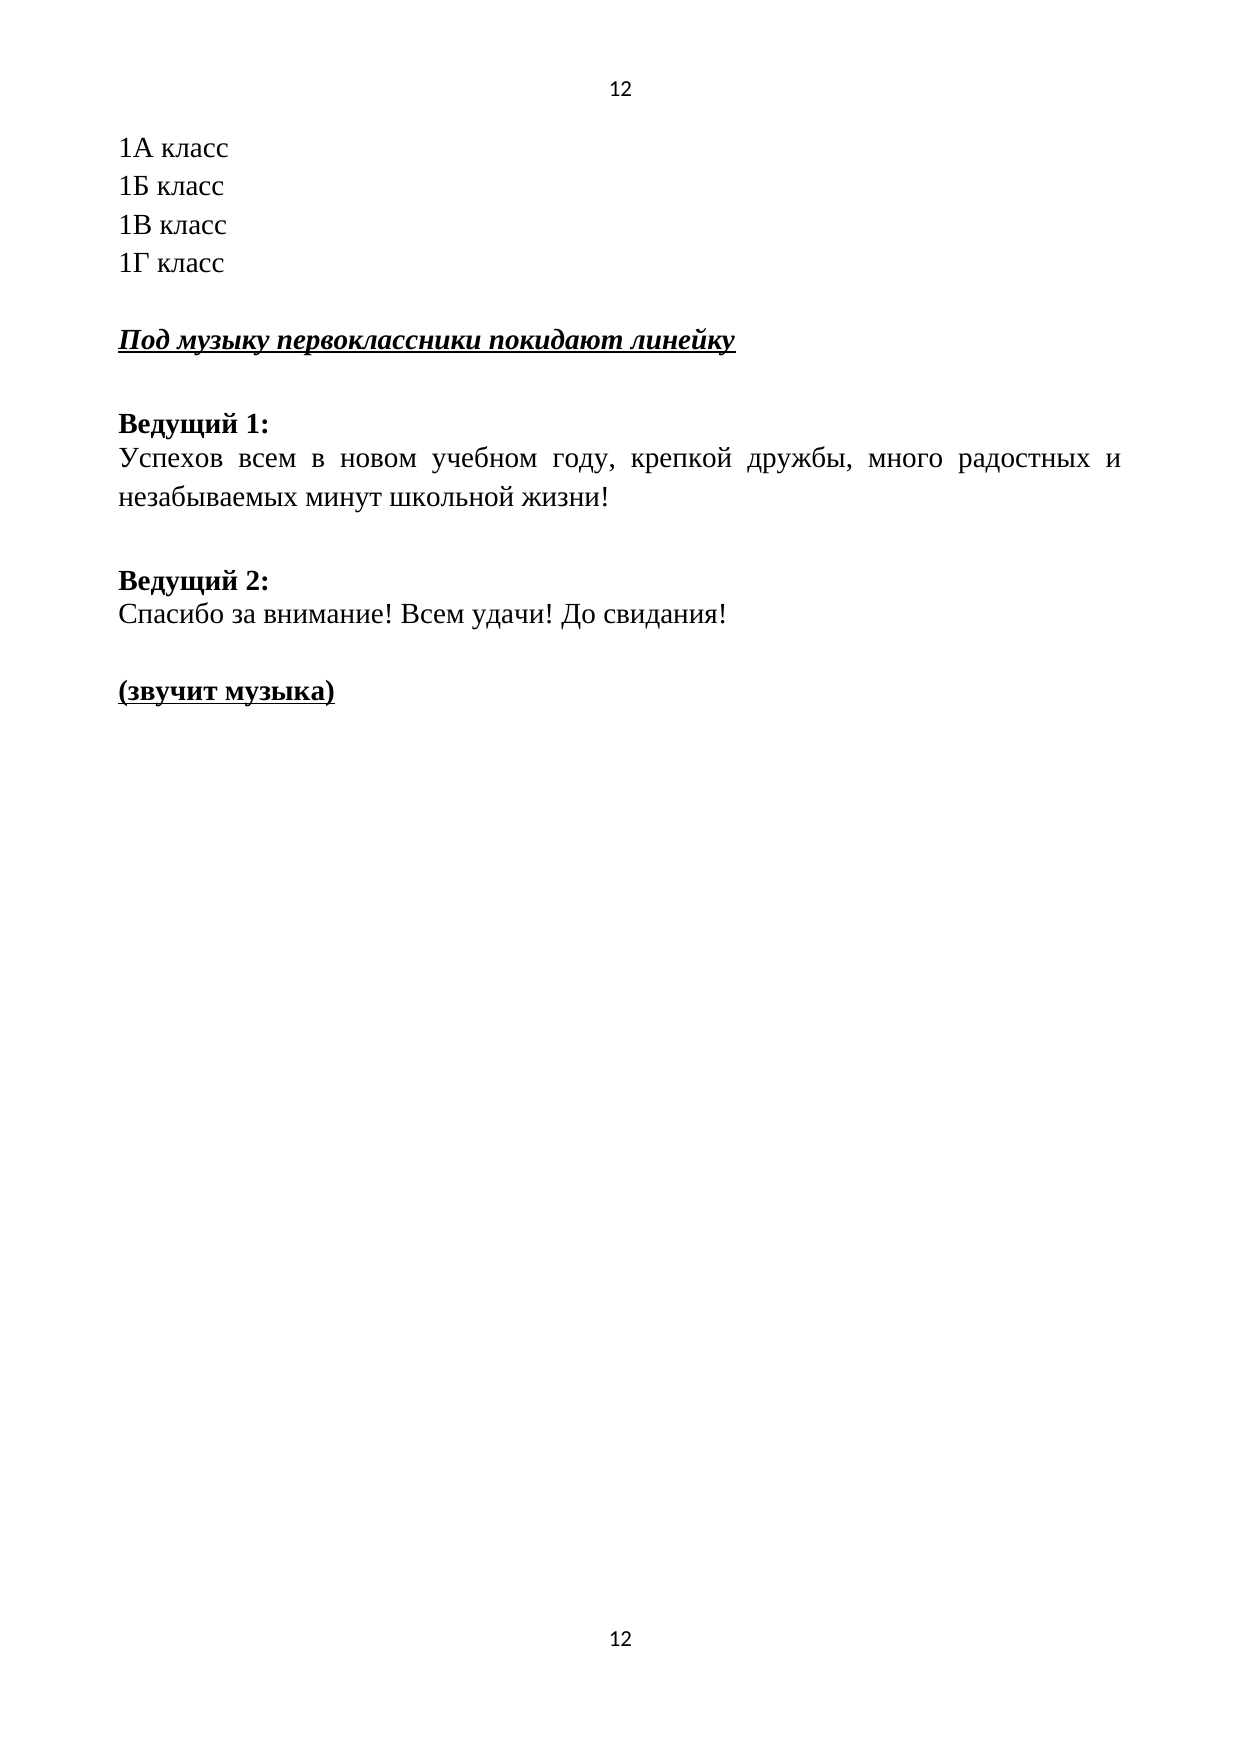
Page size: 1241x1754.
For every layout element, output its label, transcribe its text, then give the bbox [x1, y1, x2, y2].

text (звучит музыка) [118, 673, 1122, 707]
text Ведущий 1: [118, 399, 1122, 440]
text Спасибо за внимание! Всем удачи! До свидания! [118, 596, 1122, 630]
text Ведущий 2: [118, 556, 1122, 596]
text 1А класс [118, 130, 1122, 163]
text Под музыку первоклассники покидают линейку [118, 322, 1122, 356]
text Успехов всем в новом учебном году, крепкой дружбы, много радостных и незабываемых минут школьной жизни! [118, 440, 1122, 512]
text 1Г класс [118, 245, 1122, 279]
text 1В класс [118, 207, 1122, 240]
text 1Б класс [118, 168, 1122, 202]
